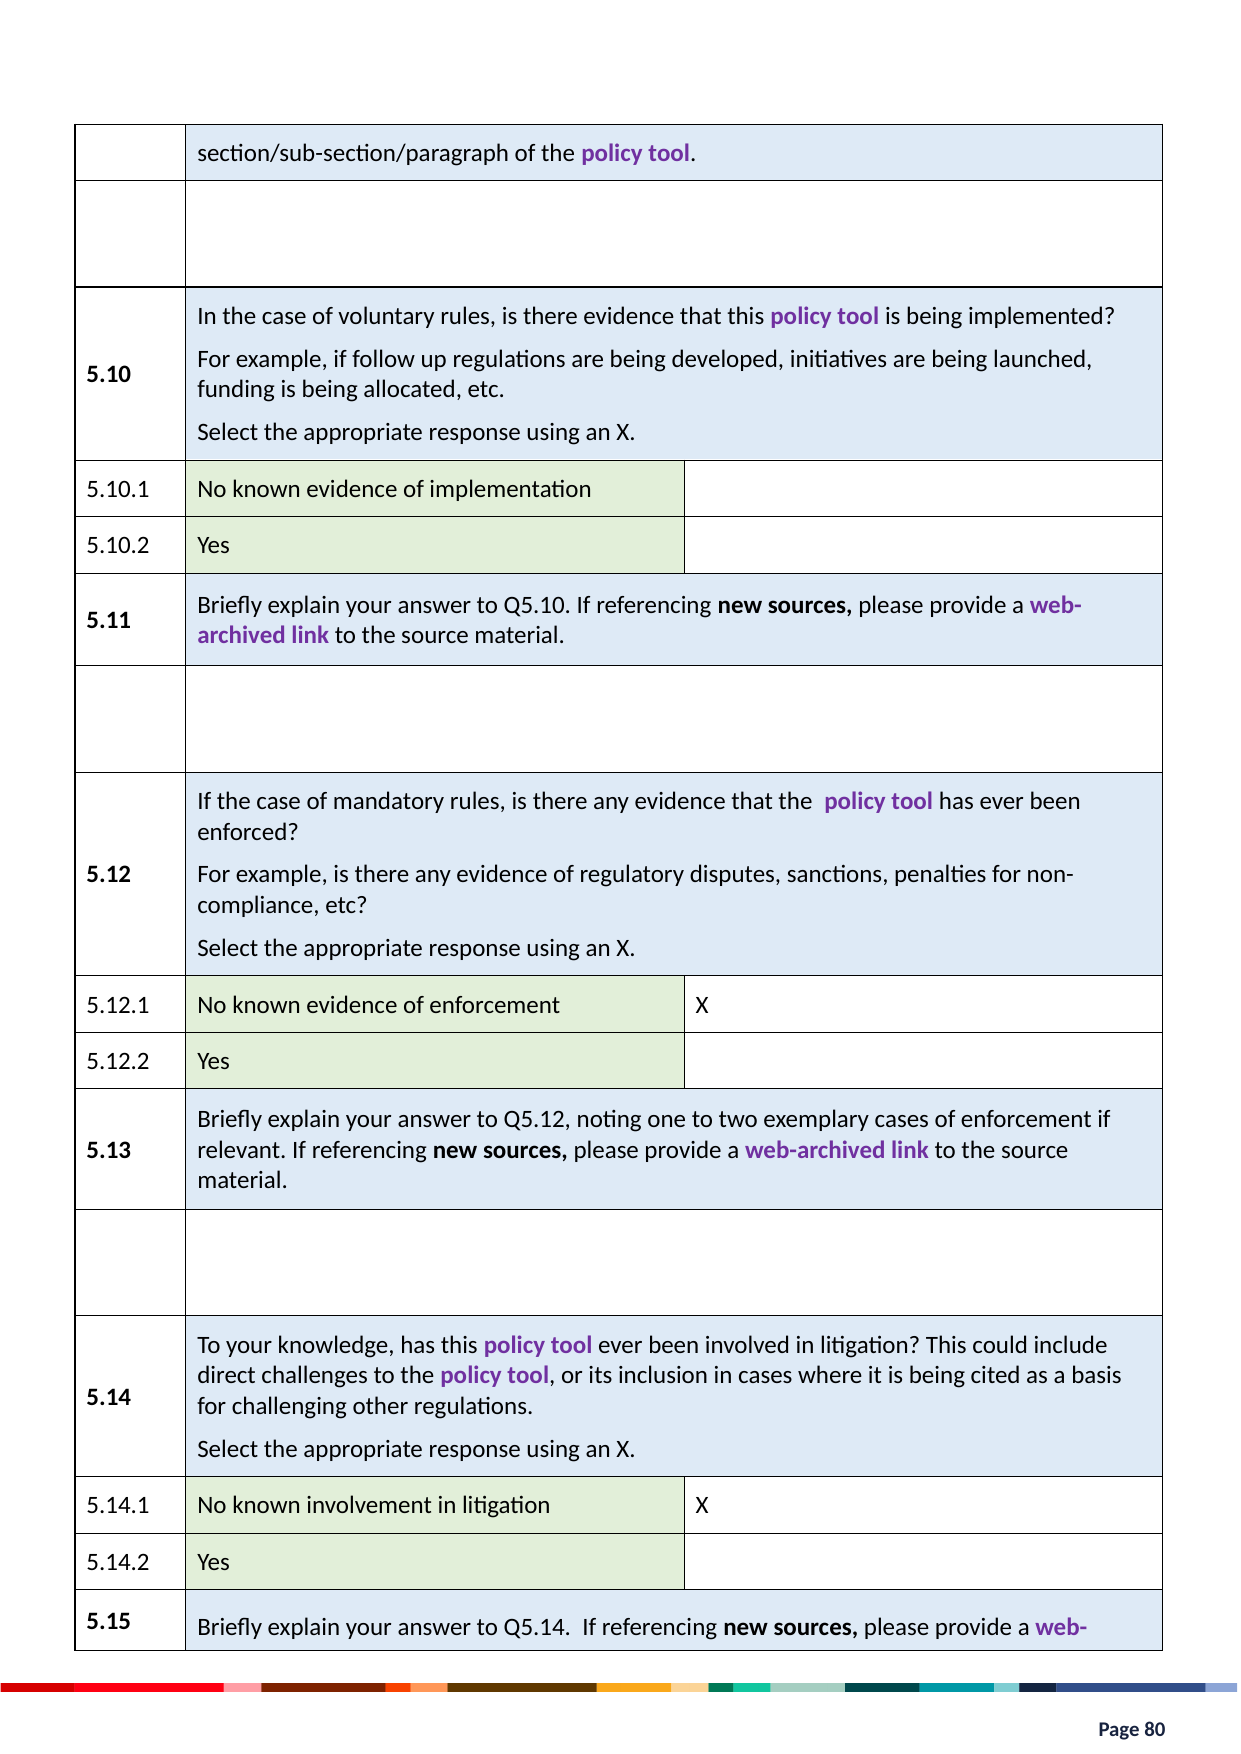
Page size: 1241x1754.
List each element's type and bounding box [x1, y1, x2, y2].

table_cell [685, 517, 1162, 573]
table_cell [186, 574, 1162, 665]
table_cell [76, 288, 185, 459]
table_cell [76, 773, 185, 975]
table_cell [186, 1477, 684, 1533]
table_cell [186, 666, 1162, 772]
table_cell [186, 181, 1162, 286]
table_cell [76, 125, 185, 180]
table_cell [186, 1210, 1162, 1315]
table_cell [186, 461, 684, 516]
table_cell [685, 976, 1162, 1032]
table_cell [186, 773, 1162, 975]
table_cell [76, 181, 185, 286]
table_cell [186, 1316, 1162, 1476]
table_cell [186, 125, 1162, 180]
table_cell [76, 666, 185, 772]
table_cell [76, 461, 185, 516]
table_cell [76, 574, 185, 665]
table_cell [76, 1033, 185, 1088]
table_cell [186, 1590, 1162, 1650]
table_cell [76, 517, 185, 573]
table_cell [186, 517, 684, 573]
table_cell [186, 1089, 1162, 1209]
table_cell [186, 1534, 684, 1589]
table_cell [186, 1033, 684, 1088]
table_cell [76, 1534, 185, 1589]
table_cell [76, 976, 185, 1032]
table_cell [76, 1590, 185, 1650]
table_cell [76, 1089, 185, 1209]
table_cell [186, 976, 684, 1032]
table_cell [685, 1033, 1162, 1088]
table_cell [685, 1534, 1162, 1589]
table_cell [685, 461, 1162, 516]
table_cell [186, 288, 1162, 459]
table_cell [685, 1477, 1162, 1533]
picture [0, 1683, 1236, 1692]
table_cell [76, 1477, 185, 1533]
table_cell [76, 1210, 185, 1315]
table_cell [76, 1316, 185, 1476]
